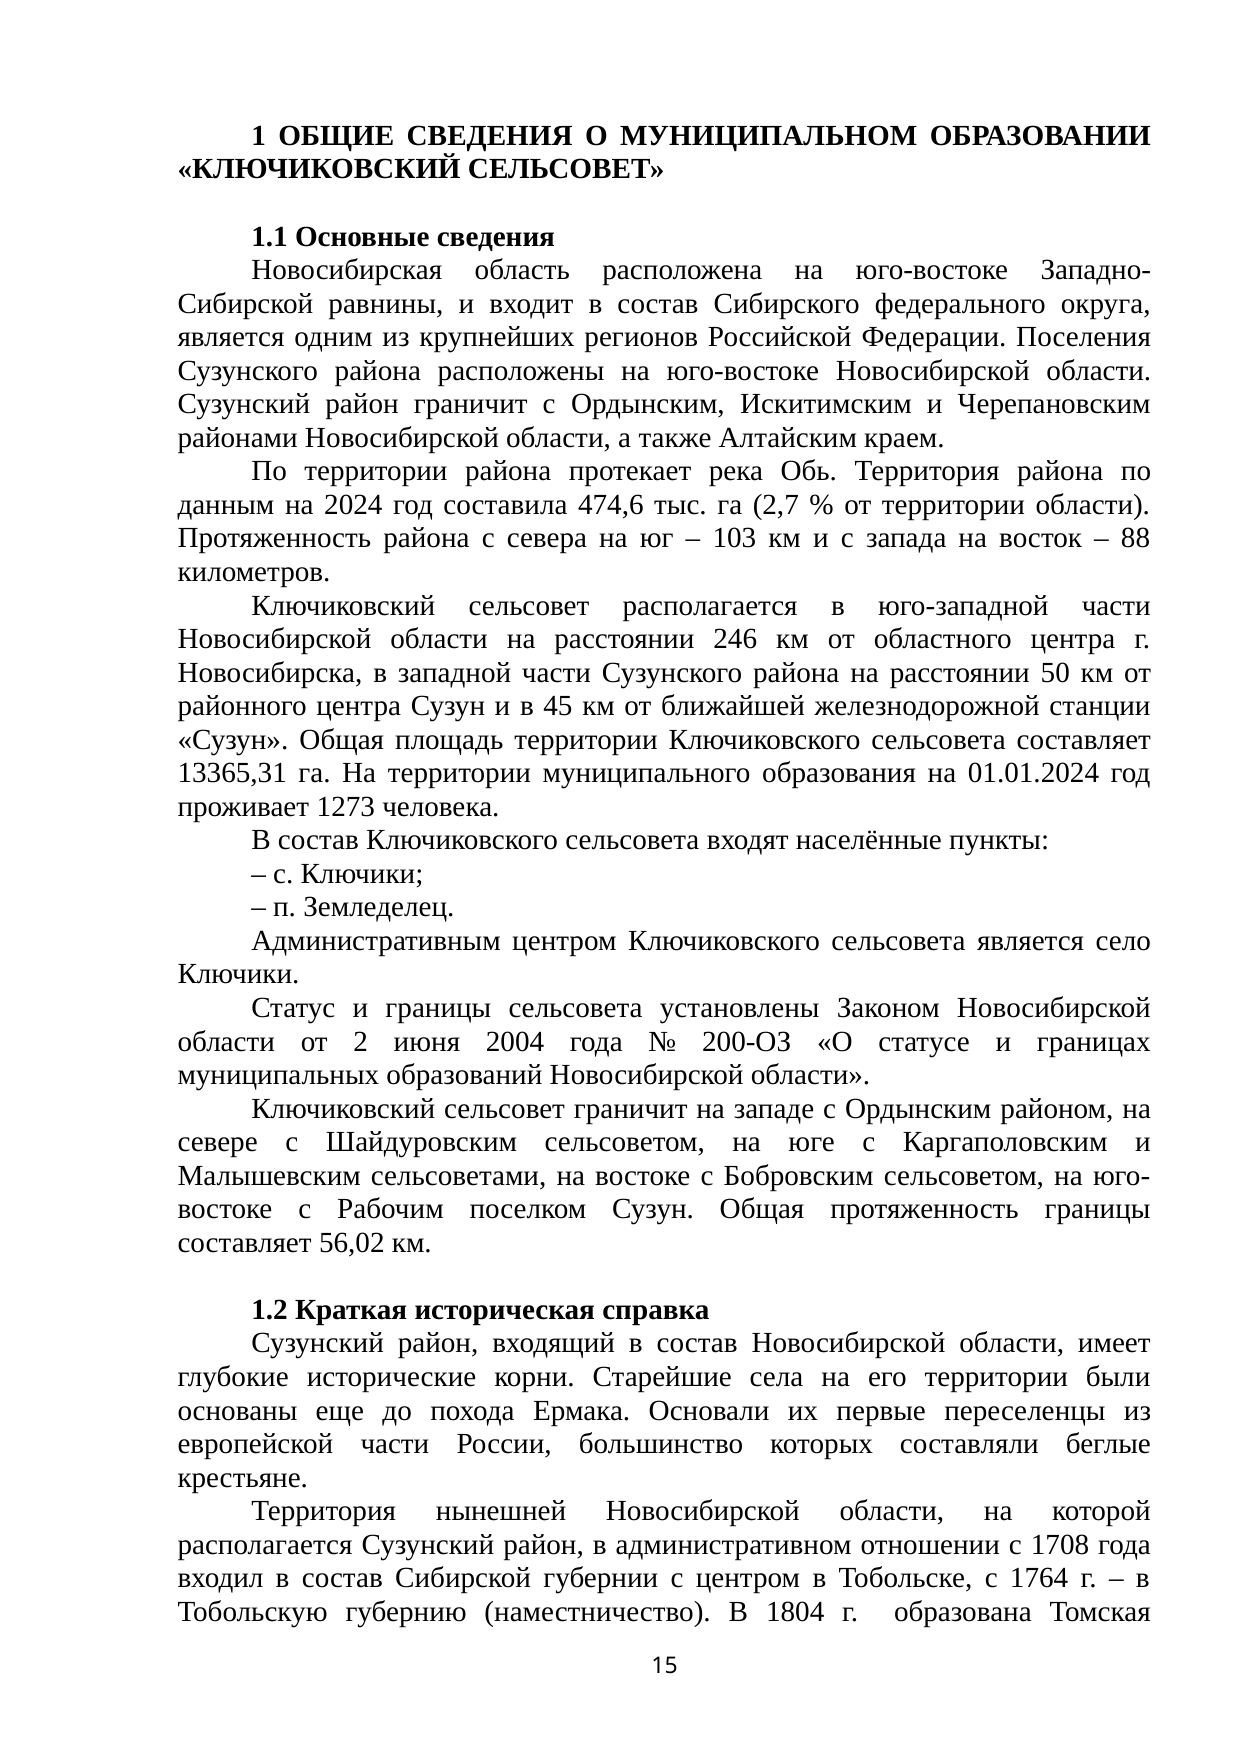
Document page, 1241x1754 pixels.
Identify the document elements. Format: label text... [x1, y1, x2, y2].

text Статус и границы сельсовета установлены Законом Новосибирской области от 2 июня 2004 года № 200-ОЗ «О статусе и границах муниципальных образований Новосибирской области». [177, 990, 1152, 1091]
text В состав Ключиковского сельсовета входят населённые пункты: [177, 822, 1152, 856]
text ‒ с. Ключики; [177, 856, 1152, 889]
text Ключиковский сельсовет располагается в юго-западной части Новосибирской области на расстоянии 246 км от областного центра г. Новосибирска, в западной части Сузунского района на расстоянии 50 км от районного центра Сузун и в 45 км от ближайшей железнодорожной станции «Сузун». Общая площадь территории Ключиковского сельсовета составляет 13365,31 га. На территории муниципального образования на 01.01.2024 год проживает 1273 человека. [177, 588, 1152, 822]
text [177, 1493, 1152, 1627]
subtitle 1.2 Краткая историческая справка [177, 1292, 1152, 1326]
text Административным центром Ключиковского сельсовета является село Ключики. [177, 923, 1152, 990]
text По территории района протекает река Обь. Территория района по данным на 2024 год составила 474,6 тыс. га (2,7 % от территории области). Протяженность района с севера на юг ‒ 103 км и с запада на восток ‒ 88 километров. [177, 453, 1152, 588]
text Новосибирская область расположена на юго-востоке Западно-Сибирской равнины, и входит в состав Сибирского федерального округа, является одним из крупнейших регионов Российской Федерации. Поселения Сузунского района расположены на юго-востоке Новосибирской области. Сузунский район граничит с Ордынским, Искитимским и Черепановским районами Новосибирской области, а также Алтайским краем. [177, 252, 1152, 453]
text ‒ п. Земледелец. [177, 889, 1152, 923]
text Ключиковский сельсовет граничит на западе с Ордынским районом, на севере с Шайдуровским сельсоветом, на юге с Каргаполовским и Малышевским сельсоветами, на востоке с Бобровским сельсоветом, на юго-востоке с Рабочим поселком Сузун. Общая протяженность границы составляет 56,02 км. [177, 1091, 1152, 1258]
text Сузунский район, входящий в состав Новосибирской области, имеет глубокие исторические корни. Старейшие села на его территории были основаны еще до похода Ермака. Основали их первые переселенцы из европейской части России, большинство которых составляли беглые крестьяне. [177, 1326, 1152, 1493]
subtitle 1.1 Основные сведения [177, 219, 1152, 252]
subtitle 1 ОБЩИЕ СВЕДЕНИЯ О МУНИЦИПАЛЬНОМ ОБРАЗОВАНИИ «КЛЮЧИКОВСКИЙ СЕЛЬСОВЕТ» [177, 118, 1152, 185]
